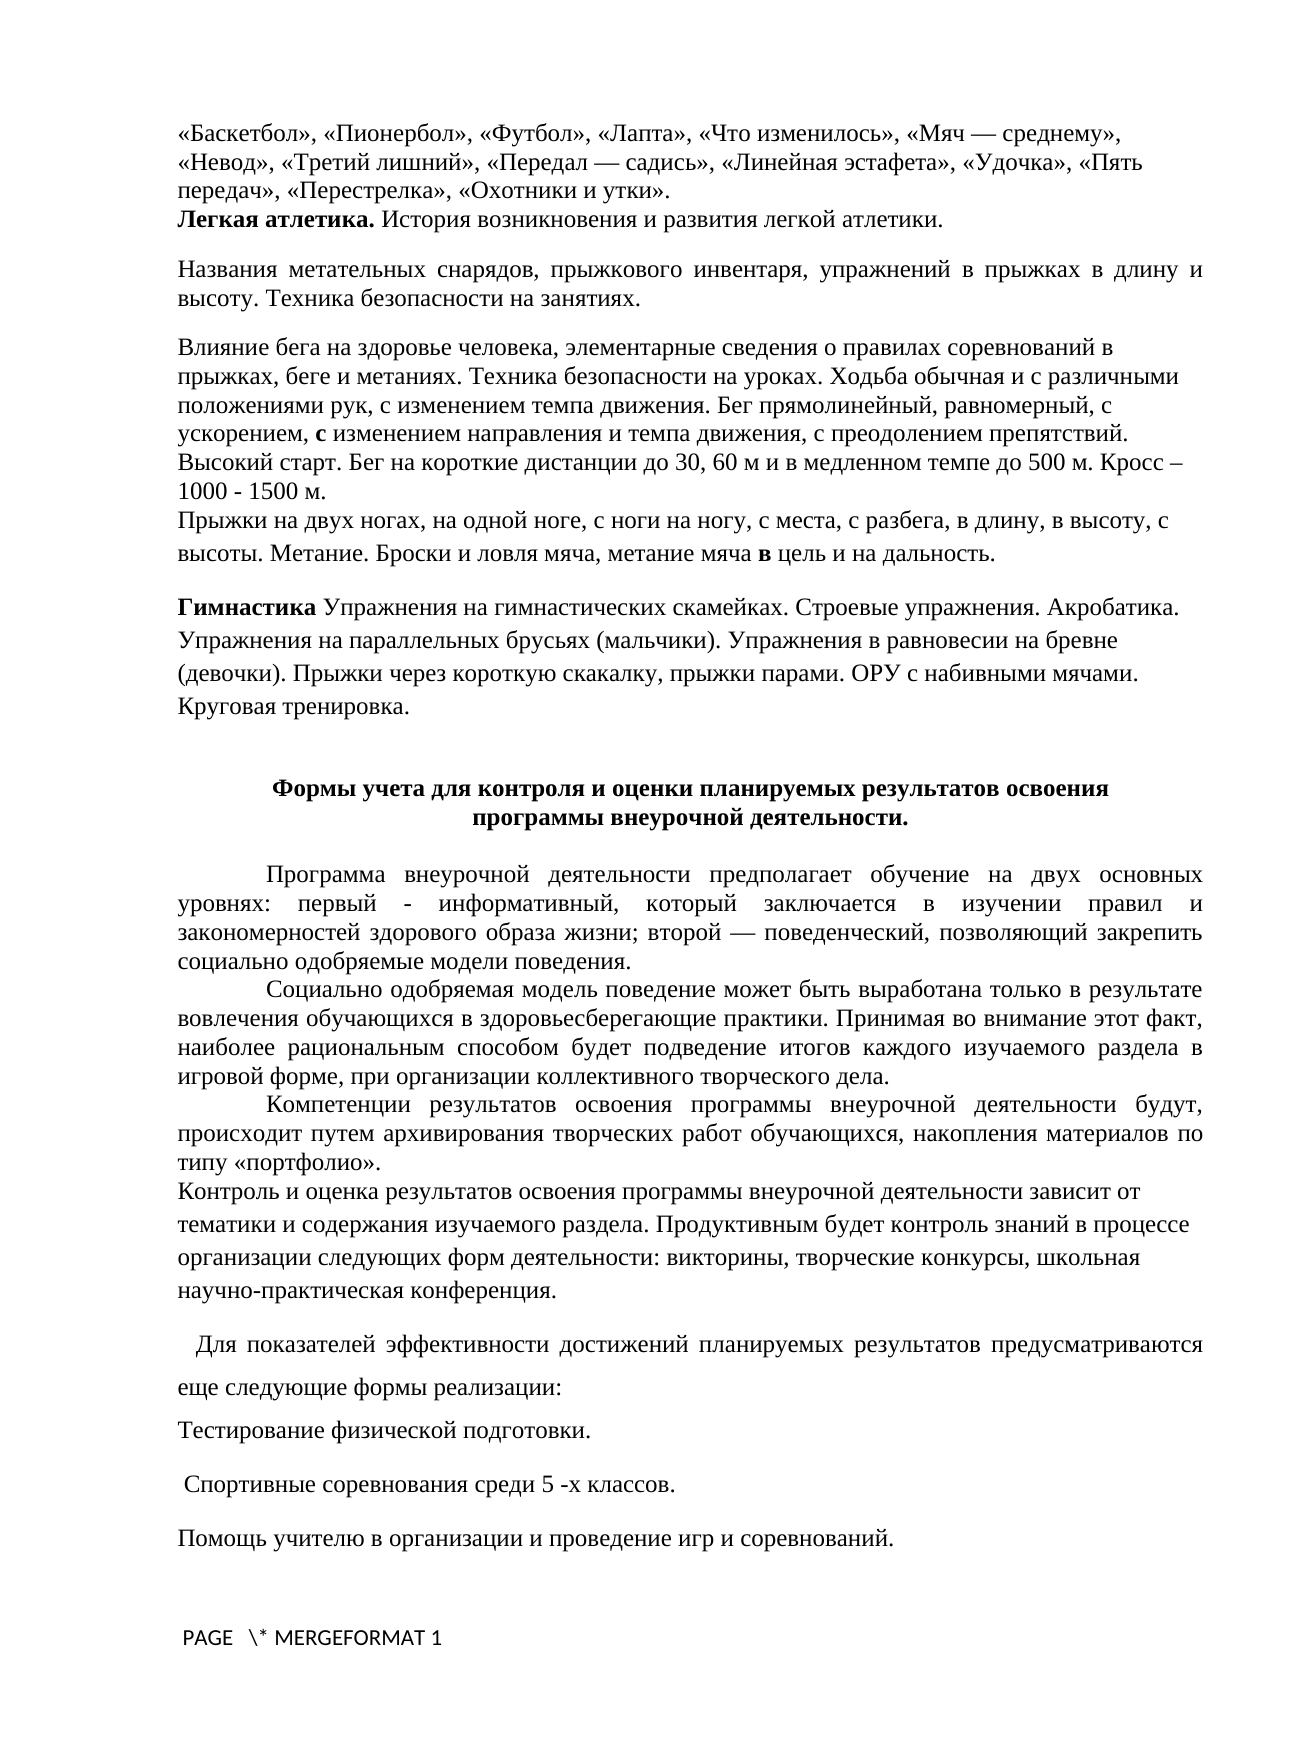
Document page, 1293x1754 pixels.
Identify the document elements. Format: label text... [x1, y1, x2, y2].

list Социально одобряемая модель поведение может быть выработана только в результате вовлечения обучающихся в здоровьесберегающие практики. Принимая во внимание этот факт, наиболее рациональным способом будет подведение итогов каждого изучаемого раздела в игровой форме, при организации коллективного творческого дела. [177, 974, 1204, 1089]
text Помощь учителю в организации и проведение игр и соревнований. [177, 1523, 1204, 1551]
list Компетенции результатов освоения программы внеурочной деятельности будут, происходит путем архивирования творческих работ обучающихся, накопления материалов по типу «портфолио». [177, 1089, 1204, 1176]
text Для показателей эффективности достижений планируемых результатов предусматриваются еще следующие формы реализации: [175, 1329, 1204, 1401]
text Прыжки на двух ногах, на одной ноге, с ноги на ногу, с места, с разбега, в длину, в высоту, с высоты. Метание. Броски и ловля мяча, метание мяча в цель и на дальность. [177, 505, 1204, 567]
text Программа внеурочной деятельности предполагает обучение на двух основных уровнях: первый - информативный, который заключается в изучении правил и закономерностей здорового образа жизни; второй — поведенческий, позволяющий закрепить социально одобряемые модели поведения. [177, 859, 1204, 974]
text Гимнастика Упражнения на гимнастических скамейках. Строевые упражнения. Акробатика. Упражнения на параллельных брусьях (мальчики). Упражнения в равновесии на бревне (девочки). Прыжки через короткую скакалку, прыжки парами. ОРУ с набивными мячами. Круговая тренировка. [177, 592, 1204, 719]
text Легкая атлетика. История возникновения и развития легкой атлетики. [177, 204, 1204, 233]
text Названия метательных снарядов, прыжкового инвентаря, упражнений в прыжках в длину и высоту. Техника безопасности на занятиях. [177, 254, 1204, 311]
text Спортивные соревнования среди 5 -х классов. [177, 1469, 1204, 1498]
text «Баскетбол», «Пионербол», «Футбол», «Лапта», «Что изменилось», «Мяч — среднему», «Невод», «Третий лишний», «Передал — садись», «Линейная эстафета», «Удочка», «Пять передач», «Перестрелка», «Охотники и утки». [177, 118, 1204, 204]
list программы внеурочной деятельности. [177, 802, 1204, 831]
text Формы учета для контроля и оценки планируемых результатов освоения [177, 773, 1204, 802]
text Контроль и оценка результатов освоения программы внеурочной деятельности зависит от тематики и содержания изучаемого раздела. Продуктивным будет контроль знаний в процессе организации следующих форм деятельности: викторины, творческие конкурсы, школьная научно-практическая конференция. [177, 1176, 1204, 1304]
text Тестирование физической подготовки. [177, 1415, 1204, 1444]
text Влияние бега на здоровье человека, элементарные сведения о правилах соревнований в прыжках, беге и метаниях. Техника безопасности на уроках. Ходьба обычная и с различными положениями рук, с изменением темпа движения. Бег прямолинейный, равномерный, с ускорением, с изменением направления и темпа движения, с преодолением препятствий. Высокий старт. Бег на короткие дистанции до 30, 60 м и в медленном темпе до 500 м. Кросс – 1000 - 1500 м. [177, 332, 1204, 505]
